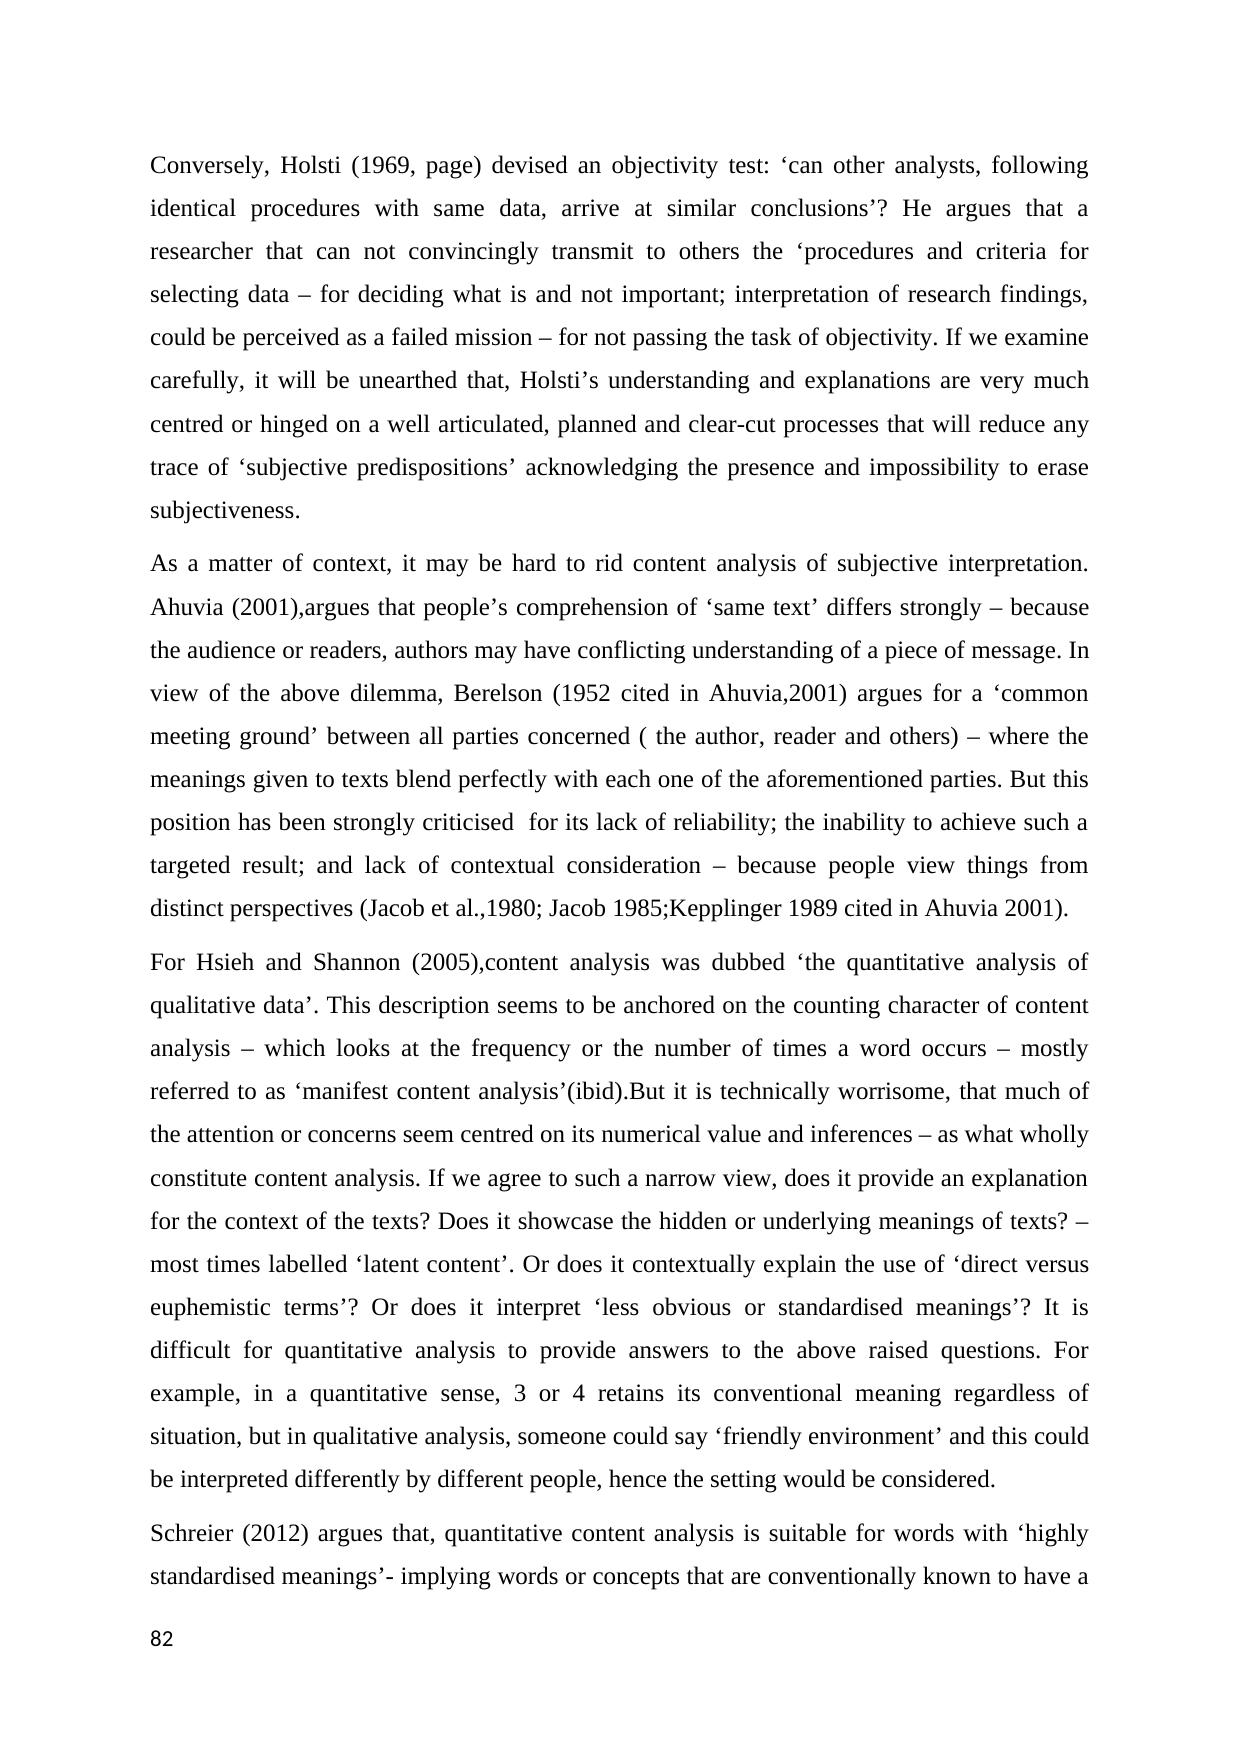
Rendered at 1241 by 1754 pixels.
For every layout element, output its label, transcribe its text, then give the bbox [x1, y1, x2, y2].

text For Hsieh and Shannon (2005),content analysis was dubbed ‘the quantitative analysis of qualitative data’. This description seems to be anchored on the counting character of content analysis – which looks at the frequency or the number of times a word occurs – mostly referred to as ‘manifest content analysis’(ibid).But it is technically worrisome, that much of the attention or concerns seem centred on its numerical value and inferences – as what wholly constitute content analysis. If we agree to such a narrow view, does it provide an explanation for the context of the texts? Does it showcase the hidden or underlying meanings of texts? – most times labelled ‘latent content’. Or does it contextually explain the use of ‘direct versus euphemistic terms’? Or does it interpret ‘less obvious or standardised meanings’? It is difficult for quantitative analysis to provide answers to the above raised questions. For example, in a quantitative sense, 3 or 4 retains its conventional meaning regardless of situation, but in qualitative analysis, someone could say ‘friendly environment’ and this could be interpreted differently by different people, hence the setting would be considered. [150, 947, 1090, 1493]
text As a matter of context, it may be hard to rid content analysis of subjective interpretation. Ahuvia (2001),argues that people’s comprehension of ‘same text’ differs strongly – because the audience or readers, authors may have conflicting understanding of a piece of message. In view of the above dilemma, Berelson (1952 cited in Ahuvia,2001) argues for a ‘common meeting ground’ between all parties concerned ( the author, reader and others) – where the meanings given to texts blend perfectly with each one of the aforementioned parties. But this position has been strongly criticised for its lack of reliability; the inability to achieve such a targeted result; and lack of contextual consideration – because people view things from distinct perspectives (Jacob et al.,1980; Jacob 1985;Kepplinger 1989 cited in Ahuvia 2001). [150, 548, 1090, 922]
text Conversely, Holsti (1969, page) devised an objectivity test: ‘can other analysts, following identical procedures with same data, arrive at similar conclusions’? He argues that a researcher that can not convincingly transmit to others the ‘procedures and criteria for selecting data – for deciding what is and not important; interpretation of research findings, could be perceived as a failed mission – for not passing the task of objectivity. If we examine carefully, it will be unearthed that, Holsti’s understanding and explanations are very much centred or hinged on a well articulated, planned and clear-cut processes that will reduce any trace of ‘subjective predispositions’ acknowledging the presence and impossibility to erase subjectiveness. [150, 150, 1090, 524]
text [150, 1518, 1090, 1590]
